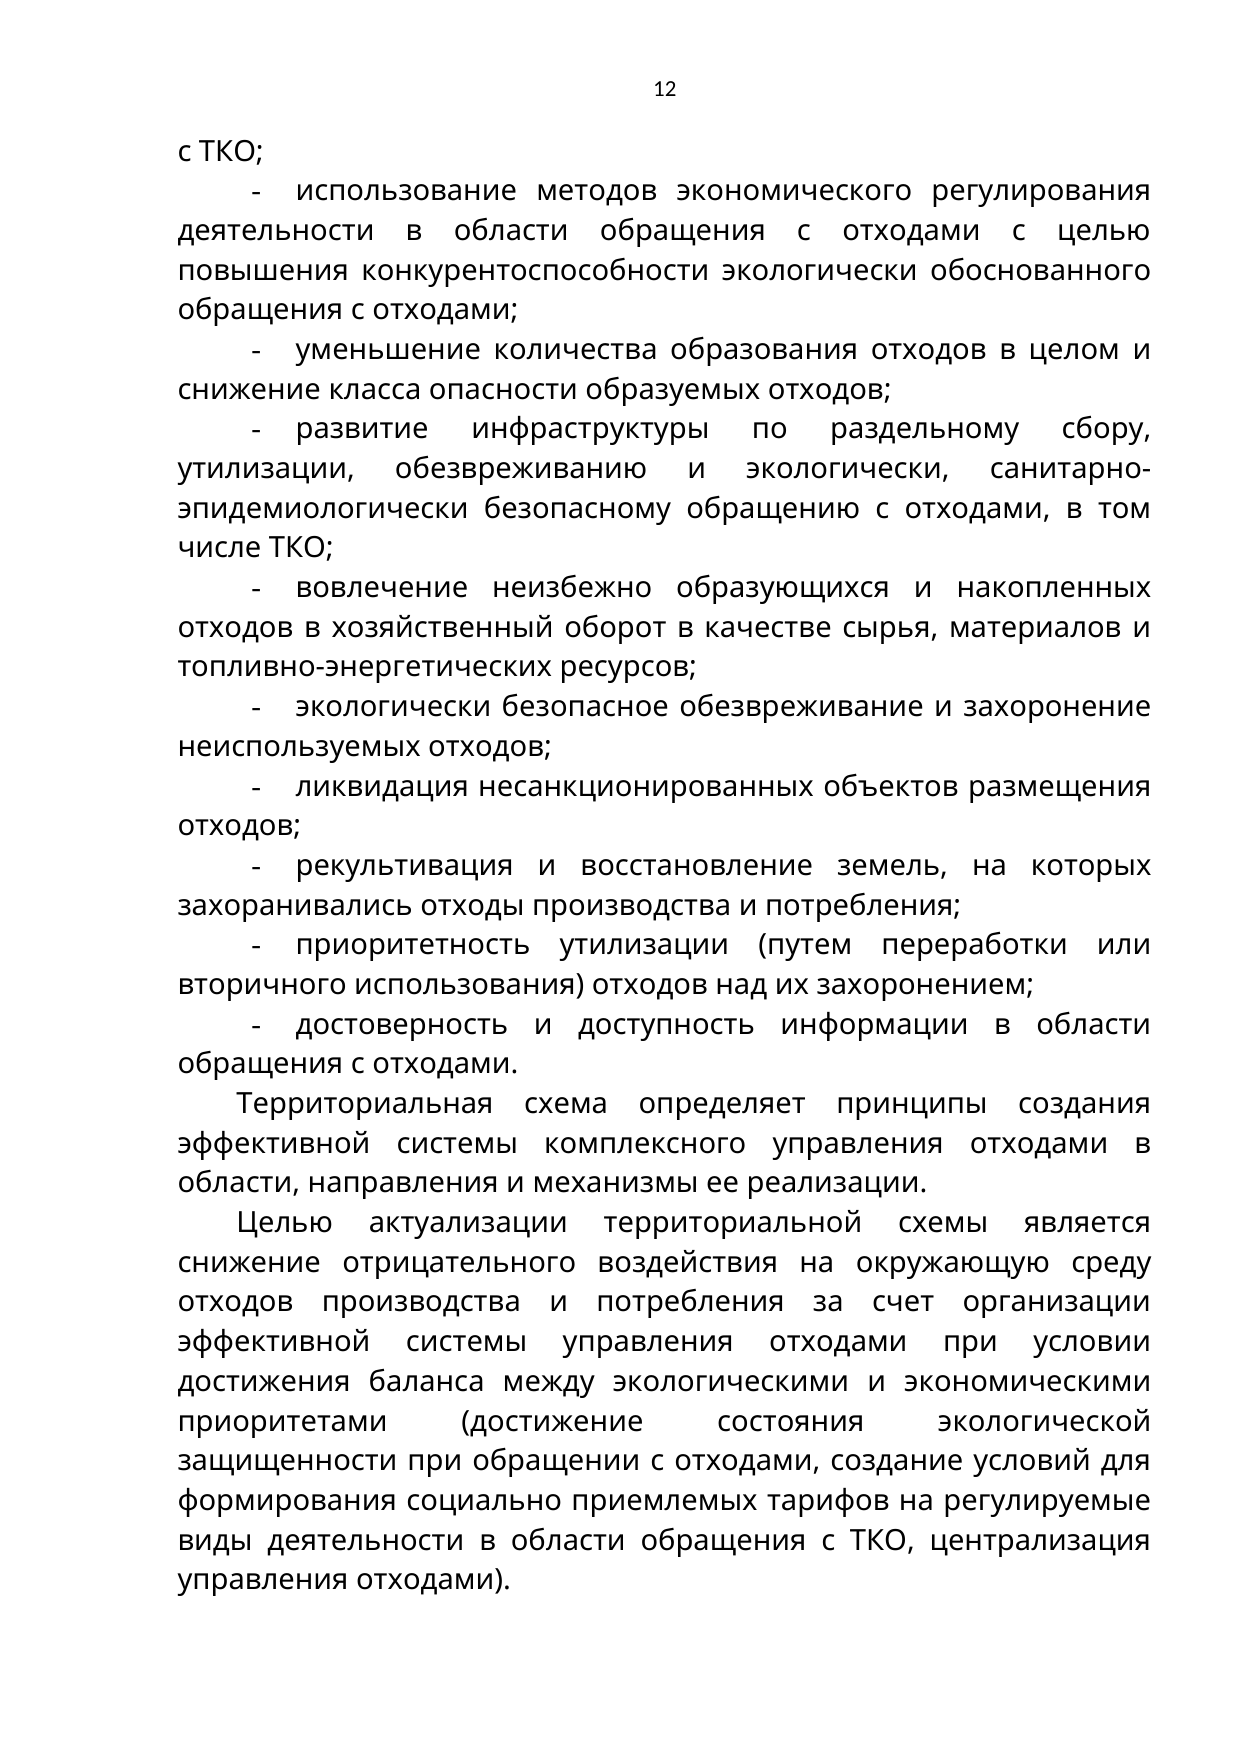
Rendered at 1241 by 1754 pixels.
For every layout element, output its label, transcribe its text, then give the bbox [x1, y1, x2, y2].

list рекультивация и восстановление земель, на которых захоранивались отходы производства и потребления; [177, 844, 1152, 923]
list достоверность и доступность информации в области обращения с отходами. [177, 1003, 1152, 1082]
list вовлечение неизбежно образующихся и накопленных отходов в хозяйственный оборот в качестве сырья, материалов и топливно-энергетических ресурсов; [177, 566, 1152, 685]
list использование методов экономического регулирования деятельности в области обращения с отходами с целью повышения конкурентоспособности экологически обоснованного обращения с отходами; [177, 169, 1152, 328]
list развитие инфраструктуры по раздельному сбору, утилизации, обезвреживанию и экологически, санитарно-эпидемиологически безопасному обращению с отходами, в том числе ТКО; [177, 408, 1152, 566]
list ликвидация несанкционированных объектов размещения отходов; [177, 765, 1152, 844]
text Целью актуализации территориальной схемы является снижение отрицательного воздействия на окружающую среду отходов производства и потребления за счет организации эффективной системы управления отходами при условии достижения баланса между экологическими и экономическими приоритетами (достижение состояния экологической защищенности при обращении с отходами, создание условий для формирования социально приемлемых тарифов на регулируемые виды деятельности в области обращения с ТКО, централизация управления отходами). [177, 1201, 1152, 1598]
list приоритетность утилизации (путем переработки или вторичного использования) отходов над их захоронением; [177, 923, 1152, 1003]
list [177, 130, 1152, 169]
list экологически безопасное обезвреживание и захоронение неиспользуемых отходов; [177, 685, 1152, 765]
text Территориальная схема определяет принципы создания эффективной системы комплексного управления отходами в области, направления и механизмы ее реализации. [177, 1082, 1152, 1201]
list уменьшение количества образования отходов в целом и снижение класса опасности образуемых отходов; [177, 328, 1152, 408]
